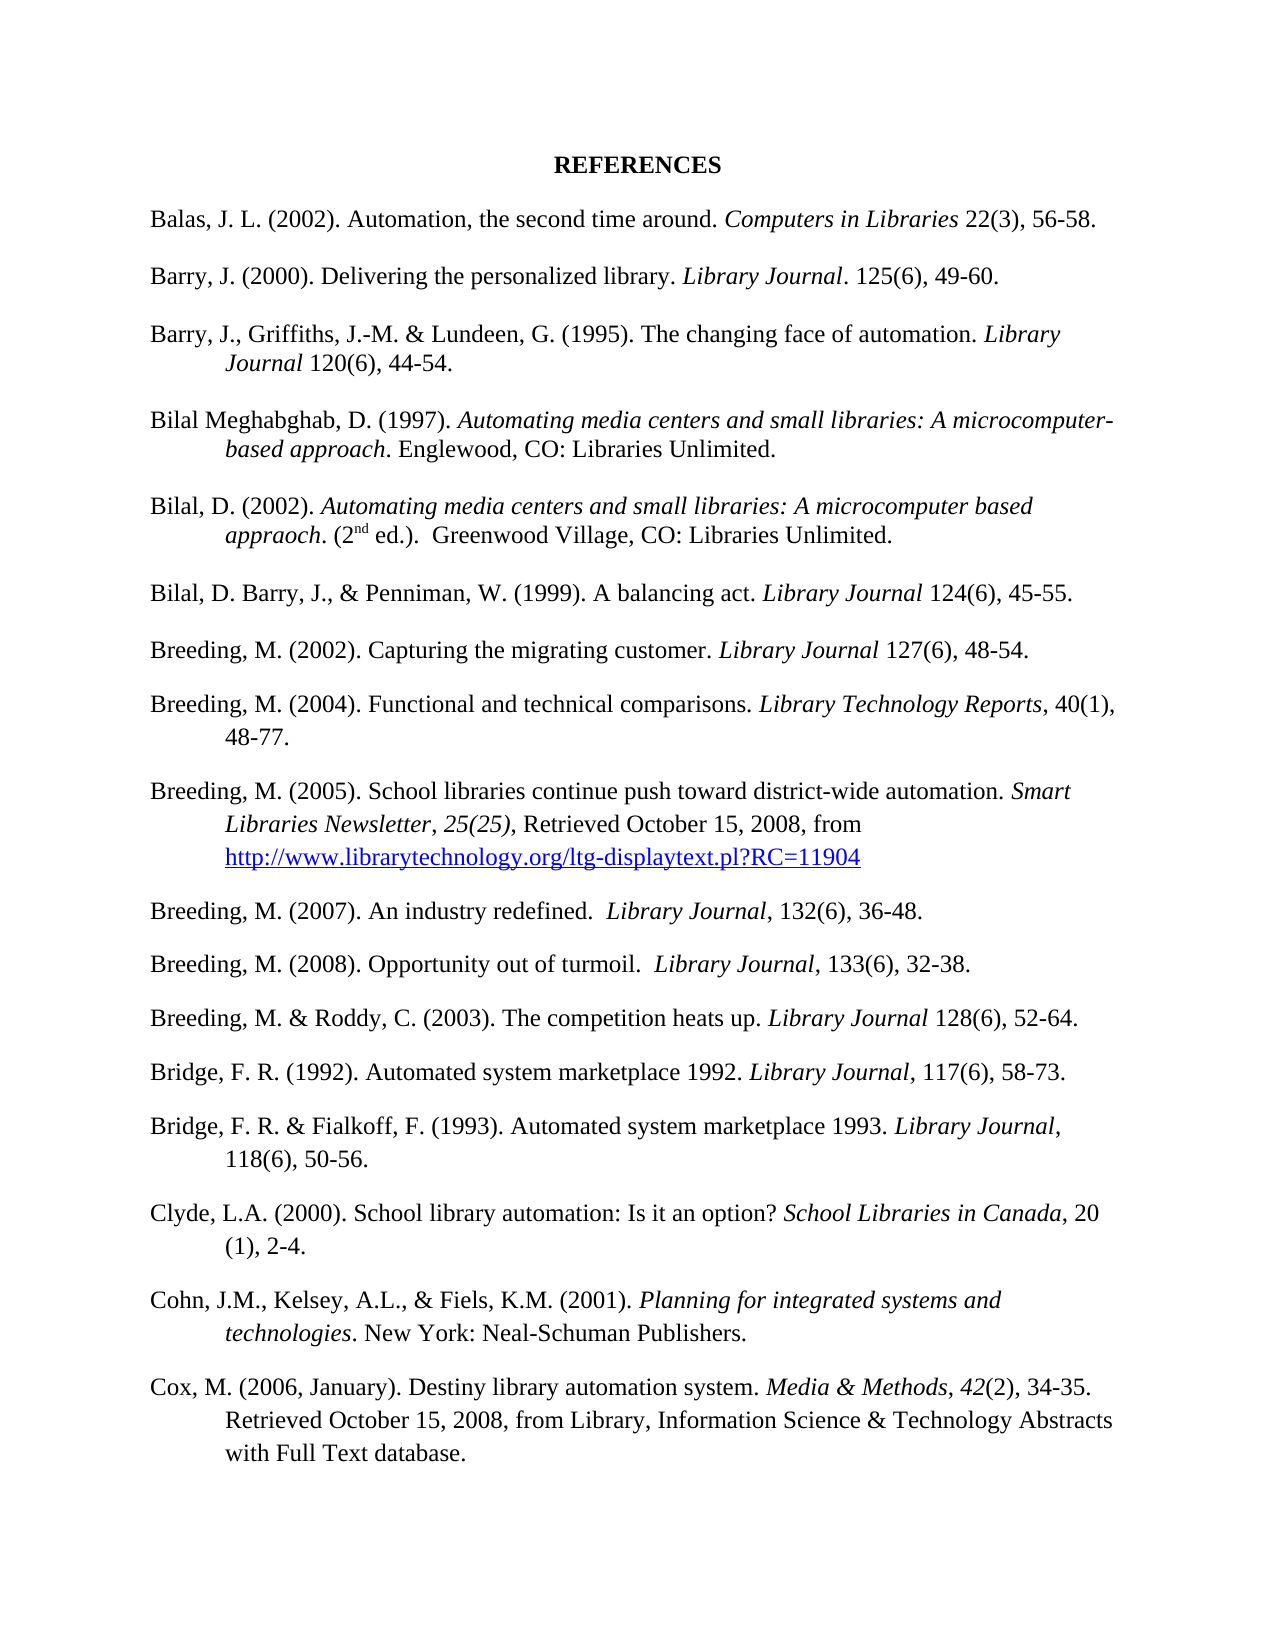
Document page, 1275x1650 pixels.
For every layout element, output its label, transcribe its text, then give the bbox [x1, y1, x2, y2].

text Cohn, J.M., Kelsey, A.L., & Fiels, K.M. (2001). Planning for integrated systems and technologies. New York: Neal-Schuman Publishers. [150, 1285, 1125, 1347]
text Bilal, D. (2002). Automating media centers and small libraries: A microcomputer based appraoch. (2nd ed.). Greenwood Village, CO: Libraries Unlimited. [150, 491, 1125, 549]
text Breeding, M. (2008). Opportunity out of turmoil. Library Journal, 133(6), 32-38. [150, 949, 1125, 978]
text Barry, J., Griffiths, J.-M. & Lundeen, G. (1995). The changing face of automation. Library Journal 120(6), 44-54. [150, 319, 1125, 376]
text Breeding, M. & Roddy, C. (2003). The competition heats up. Library Journal 128(6), 52-64. [150, 1003, 1125, 1032]
text Breeding, M. (2004). Functional and technical comparisons. Library Technology Reports, 40(1), 48-77. [150, 689, 1125, 751]
text Balas, J. L. (2002). Automation, the second time around. Computers in Libraries 22(3), 56-58. [150, 204, 1125, 233]
text Barry, J. (2000). Delivering the personalized library. Library Journal. 125(6), 49-60. [150, 261, 1125, 290]
text Bridge, F. R. & Fialkoff, F. (1993). Automated system marketplace 1993. Library Journal, 118(6), 50-56. [150, 1111, 1125, 1173]
text Breeding, M. (2007). An industry redefined. Library Journal, 132(6), 36-48. [150, 896, 1125, 924]
text Bridge, F. R. (1992). Automated system marketplace 1992. Library Journal, 117(6), 58-73. [150, 1057, 1125, 1086]
text Bilal Meghabghab, D. (1997). Automating media centers and small libraries: A microcomputer-based approach. Englewood, CO: Libraries Unlimited. [150, 405, 1125, 463]
text Bilal, D. Barry, J., & Penniman, W. (1999). A balancing act. Library Journal 124(6), 45-55. [150, 578, 1125, 606]
text REFERENCES [150, 150, 1125, 179]
text Cox, M. (2006, January). Destiny library automation system. Media & Methods, 42(2), 34-35. Retrieved October 15, 2008, from Library, Information Science & Technology Abstracts with Full Text database. [150, 1372, 1125, 1467]
text Clyde, L.A. (2000). School library automation: Is it an option? School Libraries in Canada, 20 (1), 2-4. [150, 1198, 1125, 1260]
text Breeding, M. (2005). School libraries continue push toward district-wide automation. Smart Libraries Newsletter, 25(25), Retrieved October 15, 2008, from http://www.librarytechnology.org/ltg-displaytext.pl?RC=11904 [150, 776, 1125, 871]
text Breeding, M. (2002). Capturing the migrating customer. Library Journal 127(6), 48-54. [150, 635, 1125, 664]
